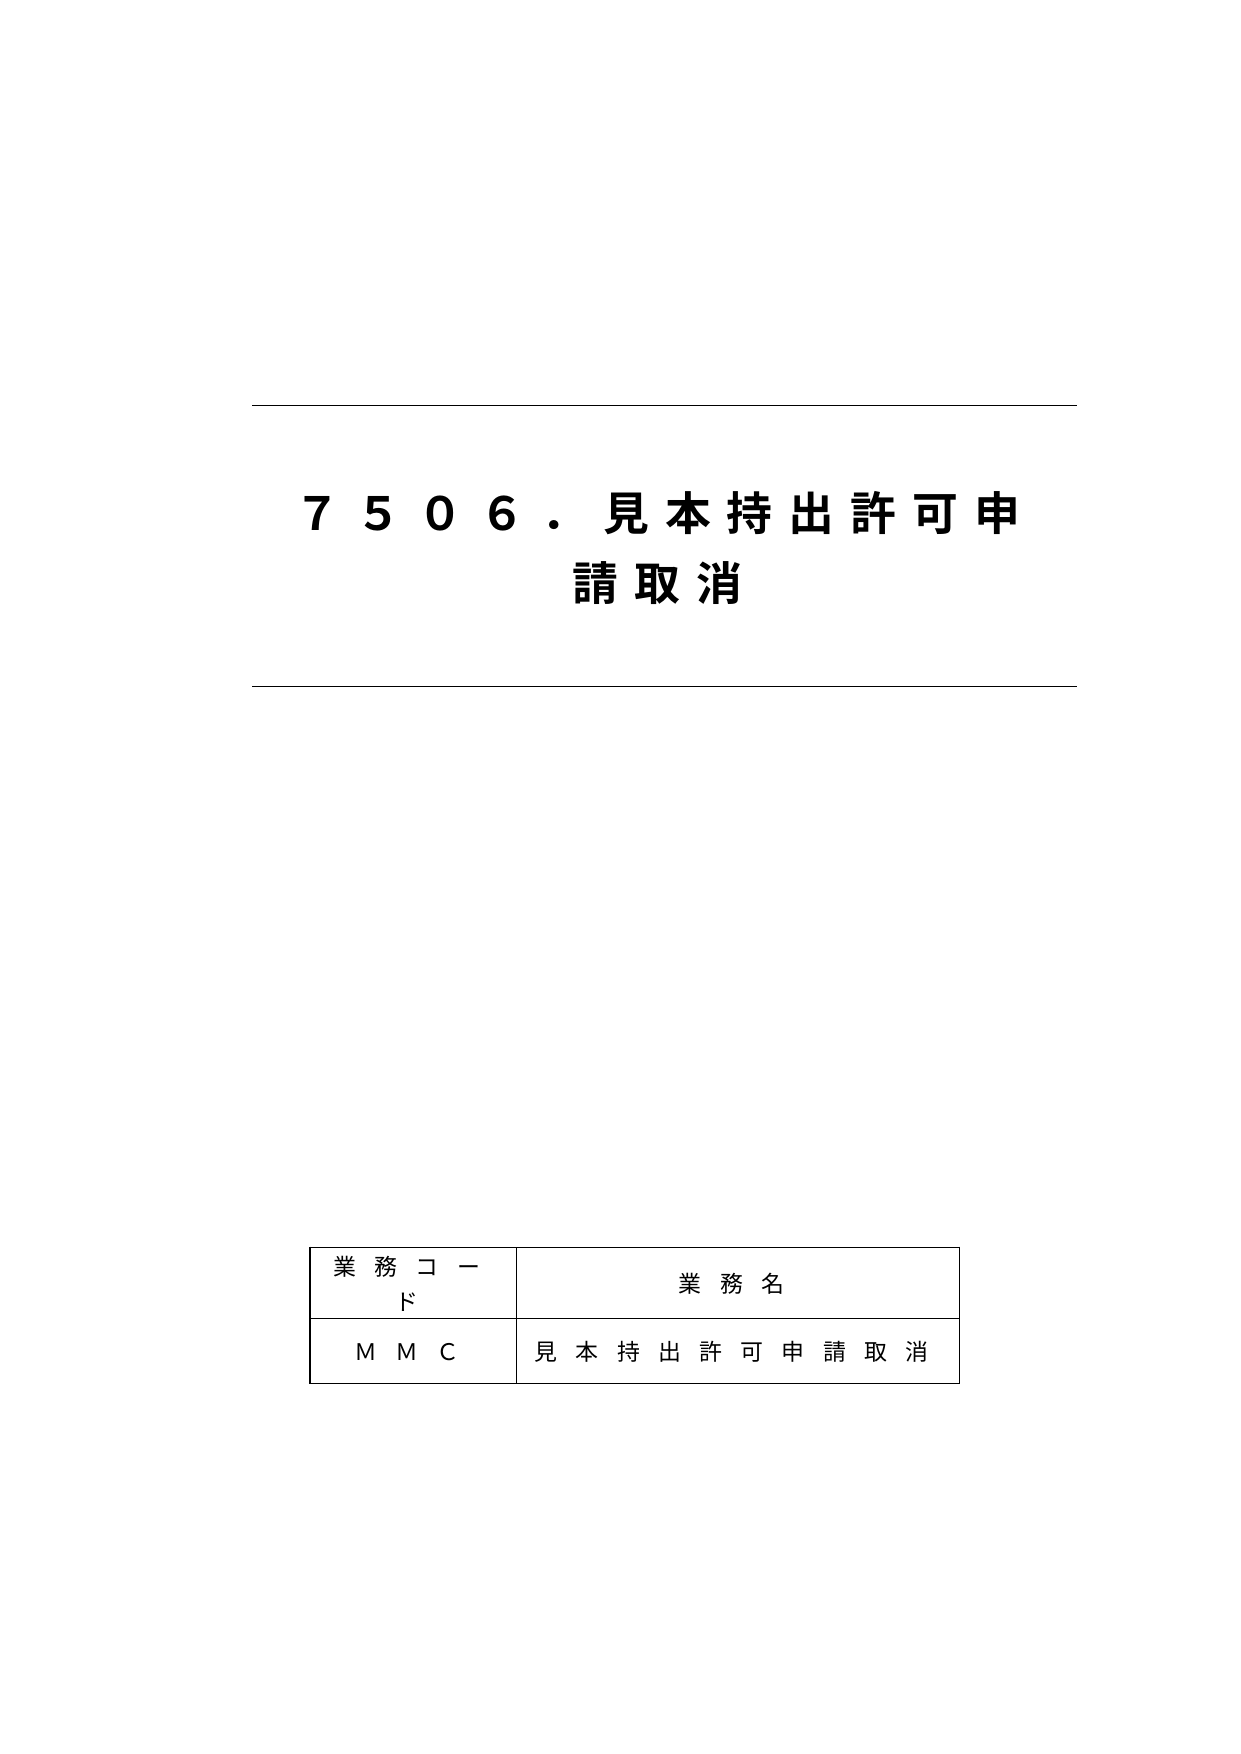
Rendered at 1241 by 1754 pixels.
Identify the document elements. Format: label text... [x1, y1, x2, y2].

table_header ７５０６．見本持出許可申請取消 [252, 406, 1077, 686]
table_header 業務名 [517, 1248, 959, 1318]
table_header 業務コード [311, 1248, 516, 1318]
table_cell ＭＭＣ [311, 1319, 516, 1383]
table_cell 見本持出許可申請取消 [517, 1319, 959, 1383]
